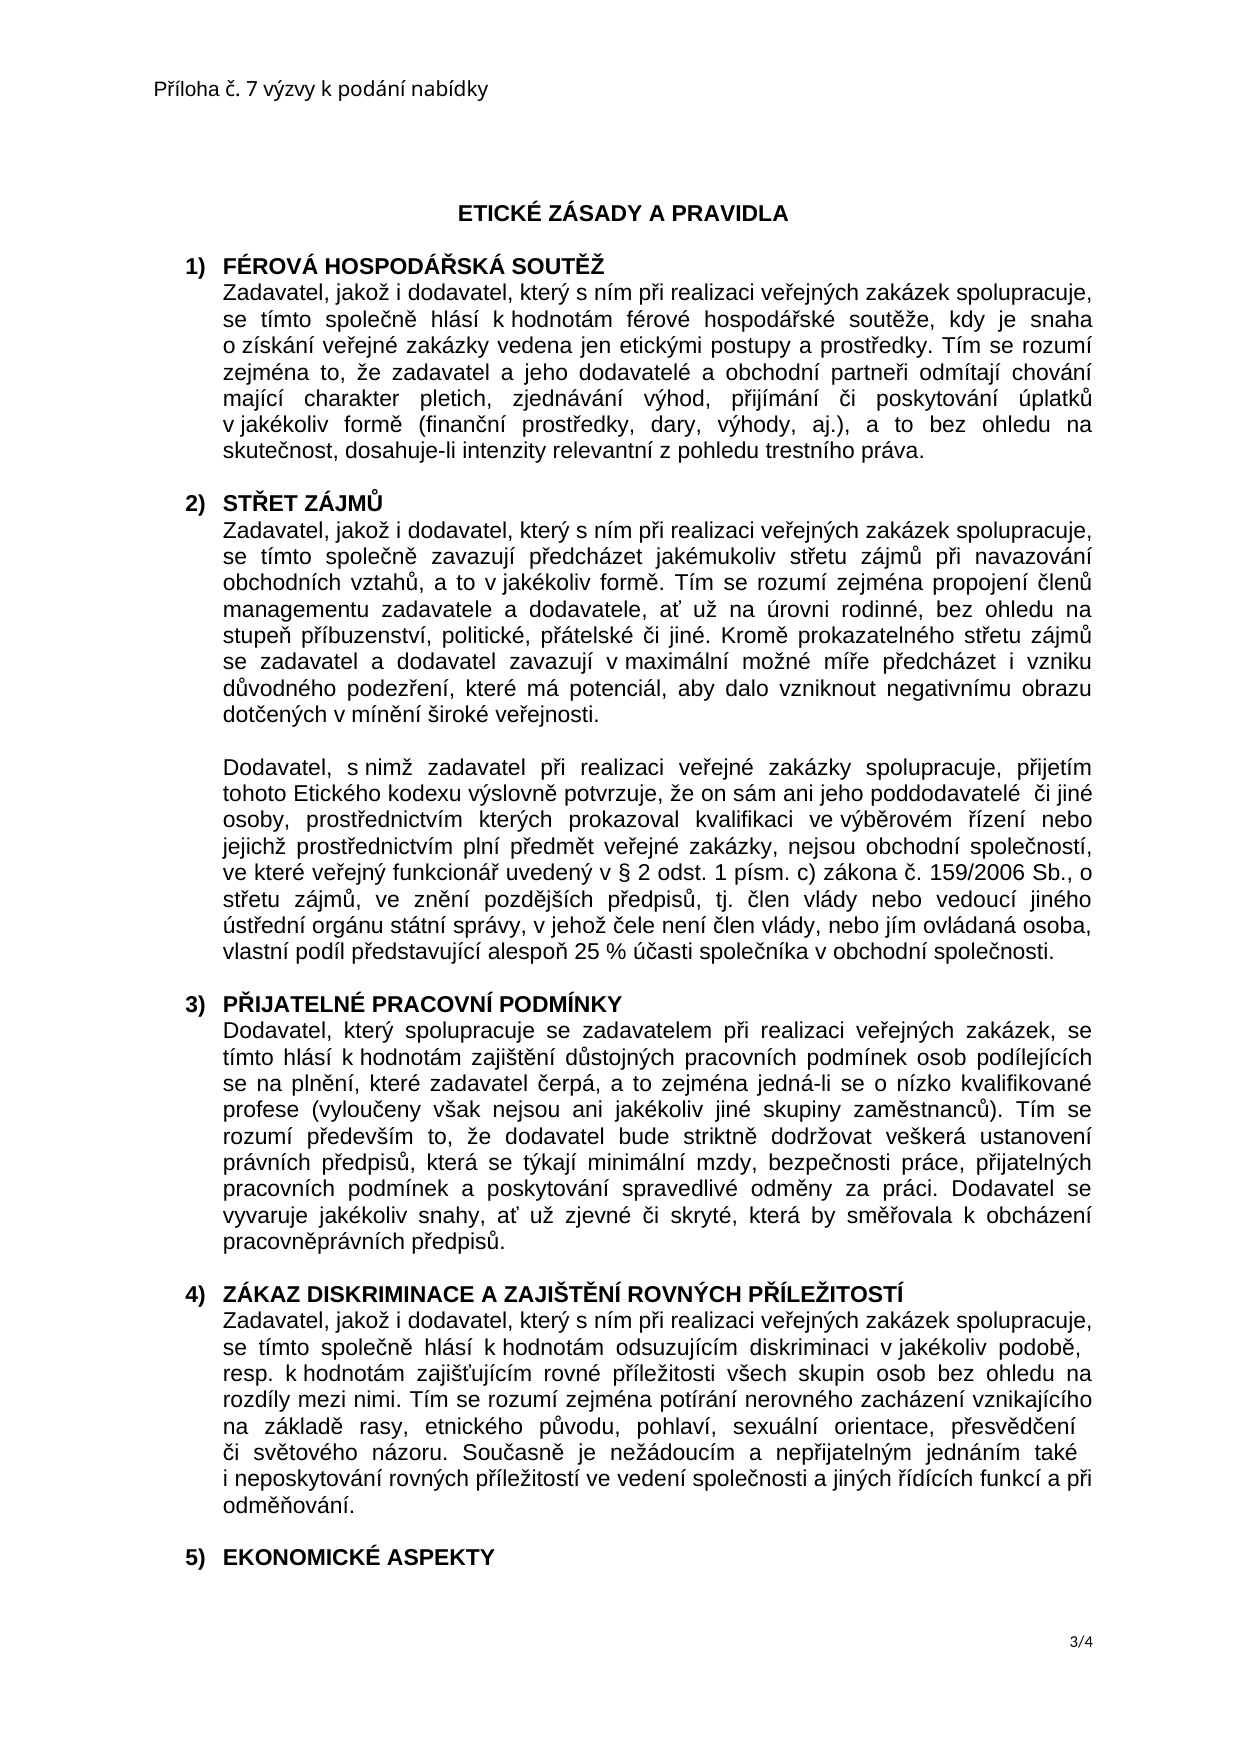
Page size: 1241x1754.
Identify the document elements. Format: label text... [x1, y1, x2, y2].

list FÉROVÁ HOSPODÁŘSKÁ SOUTĚŽ [185, 253, 1093, 279]
list Dodavatel, s nimž zadavatel při realizaci veřejné zakázky spolupracuje, přijetím tohoto Etického kodexu výslovně potvrzuje, že on sám ani jeho poddodavatelé či jiné osoby, prostřednictvím kterých prokazoval kvalifikaci ve výběrovém řízení nebo jejichž prostřednictvím plní předmět veřejné zakázky, nejsou obchodní společností, ve které veřejný funkcionář uvedený v § 2 odst. 1 písm. c) zákona č. 159/2006 Sb., o střetu zájmů, ve znění pozdějších předpisů, tj. člen vlády nebo vedoucí jiného ústřední orgánu státní správy, v jehož čele není člen vlády, nebo jím ovládaná osoba, vlastní podíl představující alespoň 25 % účasti společníka v obchodní společnosti. [223, 754, 1093, 964]
list Zadavatel, jakož i dodavatel, který s ním při realizaci veřejných zakázek spolupracuje, se tímto společně hlásí k hodnotám odsuzujícím diskriminaci v jakékoliv podobě, resp. k hodnotám zajišťujícím rovné příležitosti všech skupin osob bez ohledu na rozdíly mezi nimi. Tím se rozumí zejména potírání nerovného zacházení vznikajícího na základě rasy, etnického původu, pohlaví, sexuální orientace, přesvědčení či světového názoru. Současně je nežádoucím a nepřijatelným jednáním také i neposkytování rovných příležitostí ve vedení společnosti a jiných řídících funkcí a při odměňování. [223, 1307, 1093, 1518]
text ETICKÉ ZÁSADY A PRAVIDLA [148, 200, 1093, 227]
list STŘET ZÁJMŮ [185, 490, 1093, 517]
list Zadavatel, jakož i dodavatel, který s ním při realizaci veřejných zakázek spolupracuje, se tímto společně hlásí k hodnotám férové hospodářské soutěže, kdy je snaha o získání veřejné zakázky vedena jen etickými postupy a prostředky. Tím se rozumí zejména to, že zadavatel a jeho dodavatelé a obchodní partneři odmítají chování mající charakter pletich, zjednávání výhod, přijímání či poskytování úplatků v jakékoliv formě (finanční prostředky, dary, výhody, aj.), a to bez ohledu na skutečnost, dosahuje-li intenzity relevantní z pohledu trestního práva. [223, 279, 1093, 464]
list Dodavatel, který spolupracuje se zadavatelem při realizaci veřejných zakázek, se tímto hlásí k hodnotám zajištění důstojných pracovních podmínek osob podílejících se na plnění, které zadavatel čerpá, a to zejména jedná-li se o nízko kvalifikované profese (vyloučeny však nejsou ani jakékoliv jiné skupiny zaměstnanců). Tím se rozumí především to, že dodavatel bude striktně dodržovat veškerá ustanovení právních předpisů, která se týkají minimální mzdy, bezpečnosti práce, přijatelných pracovních podmínek a poskytování spravedlivé odměny za práci. Dodavatel se vyvaruje jakékoliv snahy, ať už zjevné či skryté, která by směřovala k obcházení pracovněprávních předpisů. [223, 1017, 1093, 1254]
list Zadavatel, jakož i dodavatel, který s ním při realizaci veřejných zakázek spolupracuje, se tímto společně zavazují předcházet jakémukoliv střetu zájmů při navazování obchodních vztahů, a to v jakékoliv formě. Tím se rozumí zejména propojení členů managementu zadavatele a dodavatele, ať už na úrovni rodinné, bez ohledu na stupeň příbuzenství, politické, přátelské či jiné. Kromě prokazatelného střetu zájmů se zadavatel a dodavatel zavazují v maximální možné míře předcházet i vzniku důvodného podezření, které má potenciál, aby dalo vzniknout negativnímu obrazu dotčených v mínění široké veřejnosti. [223, 517, 1093, 727]
list EKONOMICKÉ ASPEKTY [185, 1544, 1093, 1571]
list PŘIJATELNÉ PRACOVNÍ PODMÍNKY [185, 991, 1093, 1017]
list ZÁKAZ DISKRIMINACE A ZAJIŠTĚNÍ ROVNÝCH PŘÍLEŽITOSTÍ [185, 1281, 1093, 1307]
